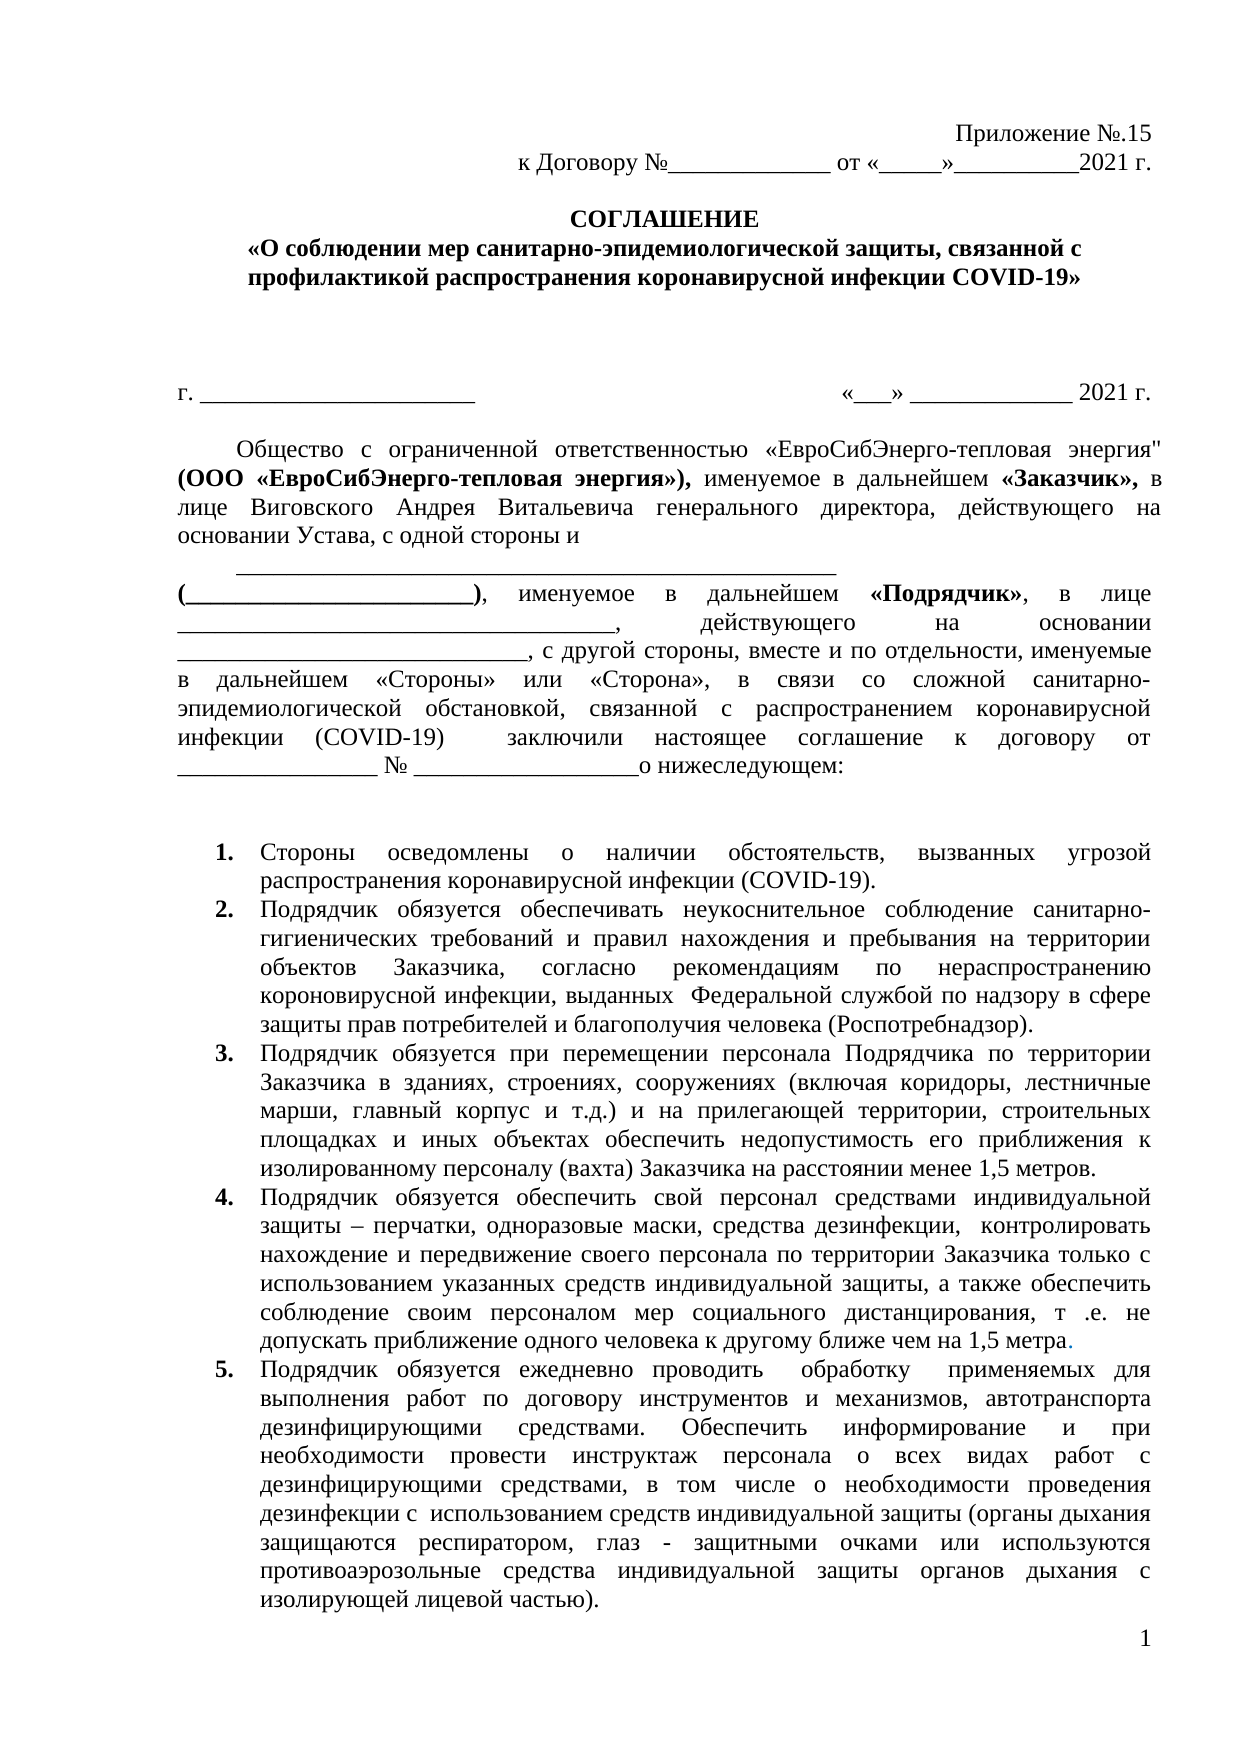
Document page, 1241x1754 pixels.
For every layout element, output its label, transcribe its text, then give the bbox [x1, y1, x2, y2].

list Подрядчик обязуется обеспечивать неукоснительное соблюдение санитарно-гигиенических требований и правил нахождения и пребывания на территории объектов Заказчика, согласно рекомендациям по нераспространению короновирусной инфекции, выданных Федеральной службой по надзору в сфере защиты прав потребителей и благополучия человека (Роспотребнадзор). [215, 894, 1152, 1038]
text Общество с ограниченной ответственностью «ЕвроСибЭнерго-тепловая энергия" (ООО «ЕвроСибЭнерго-тепловая энергия»), именуемое в дальнейшем «Заказчик», в лице Виговского Андрея Витальевича генерального директора, действующего на основании Устава, с одной стороны и [177, 434, 1162, 549]
text ________________________________________________ (_______________________), именуемое в дальнейшем «Подрядчик», в лице ___________________________________, действующего на основании ____________________________, с другой стороны, вместе и по отдельности, именуемые в дальнейшем «Стороны» или «Сторона», в связи со сложной санитарно-эпидемиологической обстановкой, связанной с распространением коронавирусной инфекции (COVID-19) заключили настоящее соглашение к договору от ________________ № __________________о нижеследующем: [177, 549, 1152, 779]
list Подрядчик обязуется обеспечить свой персонал средствами индивидуальной защиты – перчатки, одноразовые маски, средства дезинфекции, контролировать нахождение и передвижение своего персонала по территории Заказчика только с использованием указанных средств индивидуальной защиты, а также обеспечить соблюдение своим персоналом мер социального дистанцирования, т .е. не допускать приближение одного человека к другому ближе чем на 1,5 метра. [215, 1182, 1152, 1354]
text Приложение №.15 [177, 118, 1152, 147]
list Подрядчик обязуется ежедневно проводить обработку применяемых для выполнения работ по договору инструментов и механизмов, автотранспорта дезинфицирующими средствами. Обеспечить информирование и при необходимости провести инструктаж персонала о всех видах работ с дезинфицирующими средствами, в том числе о необходимости проведения дезинфекции с использованием средств индивидуальной защиты (органы дыхания защищаются респиратором, глаз - защитными очками или используются противоаэрозольные средства индивидуальной защиты органов дыхания с изолирующей лицевой частью). [215, 1354, 1152, 1613]
text к Договору №_____________ от «_____»__________2021 г. [177, 147, 1152, 176]
list Подрядчик обязуется при перемещении персонала Подрядчика по территории Заказчика в зданиях, строениях, сооружениях (включая коридоры, лестничные марши, главный корпус и т.д.) и на прилегающей территории, строительных площадках и иных объектах обеспечить недопустимость его приближения к изолированному персоналу (вахта) Заказчика на расстоянии менее 1,5 метров. [215, 1038, 1152, 1182]
text СОГЛАШЕНИЕ [177, 204, 1152, 233]
text г. ______________________ «___» _____________ 2021 г. [177, 377, 1152, 406]
list Стороны осведомлены о наличии обстоятельств, вызванных угрозой распространения коронавирусной инфекции (COVID-19). [215, 837, 1152, 894]
text «О соблюдении мер санитарно-эпидемиологической защиты, связанной с профилактикой распространения коронавирусной инфекции COVID-19» [177, 233, 1152, 291]
